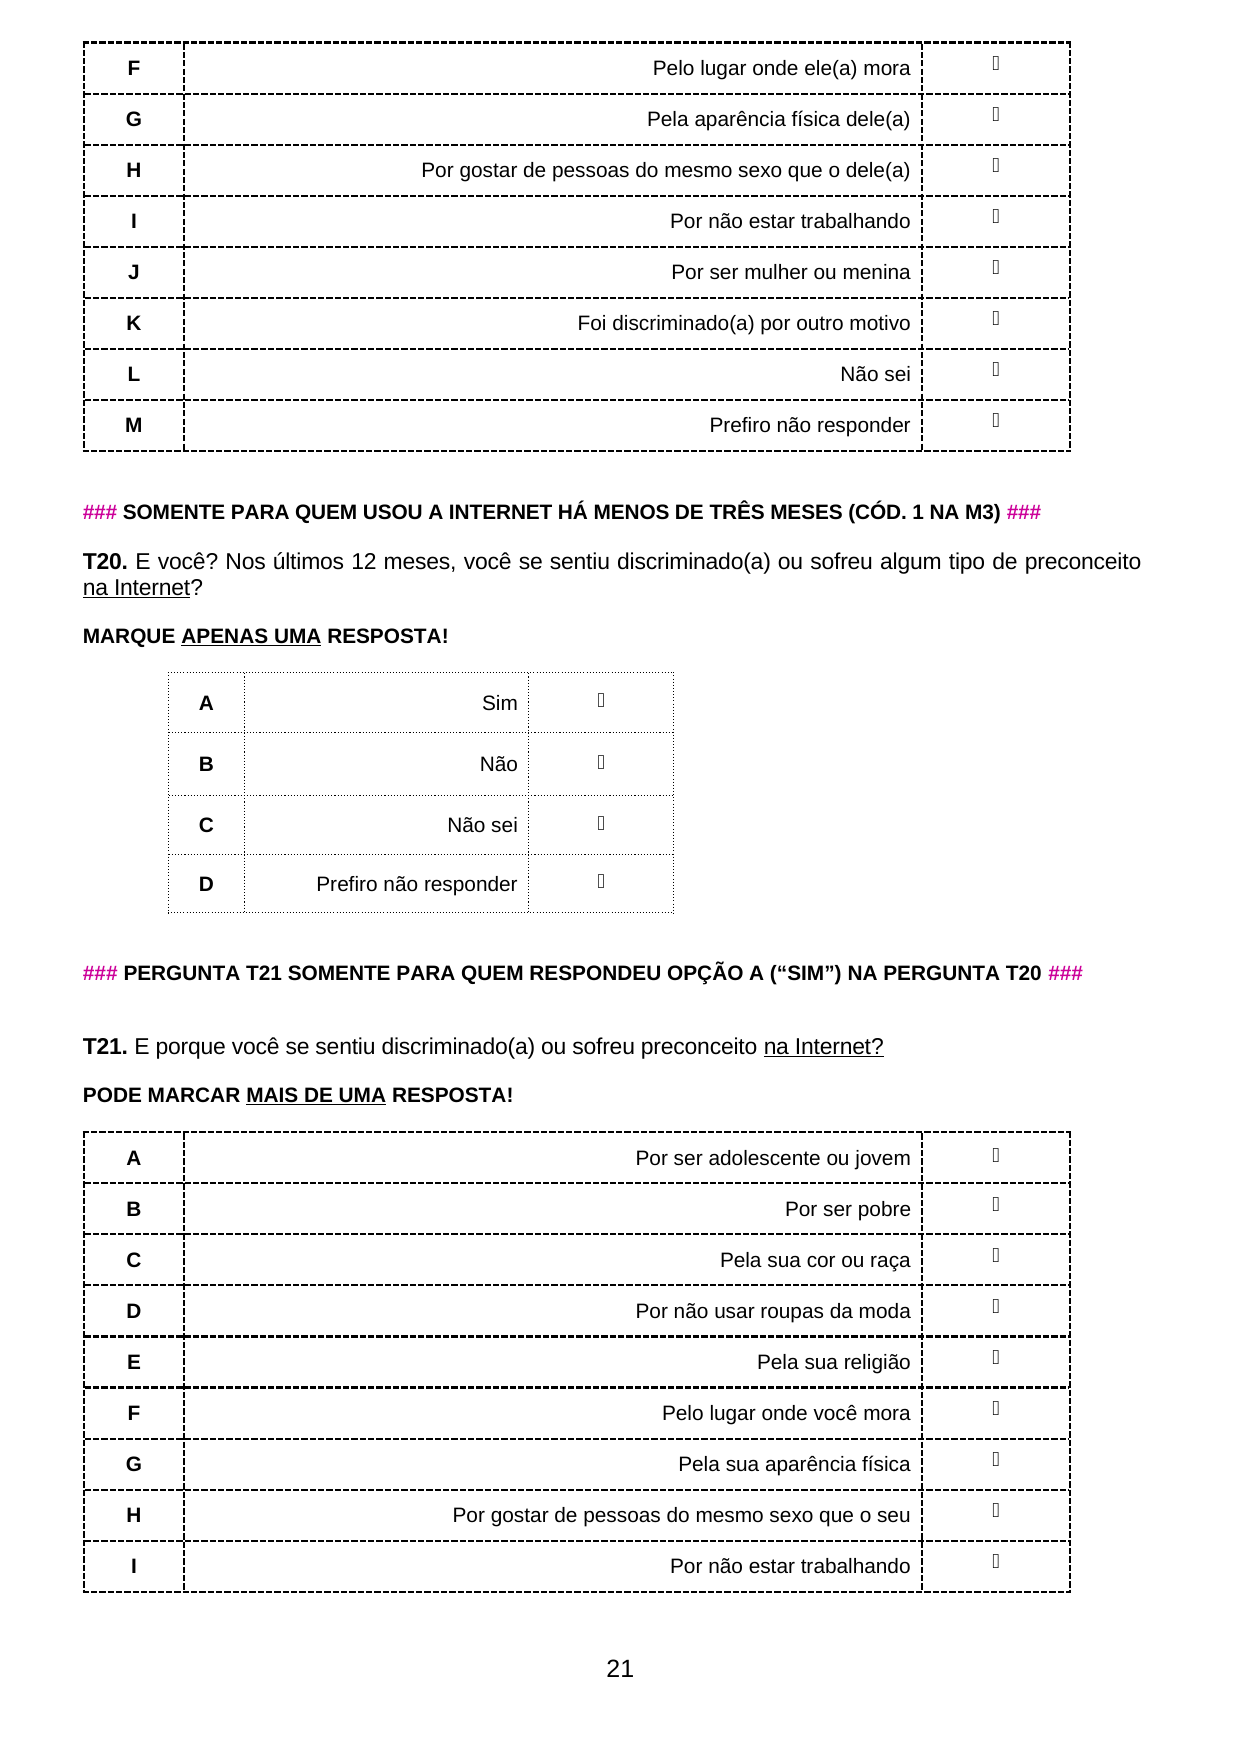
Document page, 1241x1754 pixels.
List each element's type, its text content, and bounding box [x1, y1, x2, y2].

table_cell I [84, 1540, 183, 1591]
table_cell Pela sua religião [184, 1335, 922, 1386]
table_cell Pela sua cor ou raça [184, 1233, 922, 1284]
table_cell Pelo lugar onde ele(a) mora [184, 41, 922, 92]
table_cell B [84, 1182, 183, 1233]
table_cell Por gostar de pessoas do mesmo sexo que o dele(a) [184, 144, 922, 194]
table_cell F [84, 1386, 183, 1437]
text PODE MARCAR MAIS DE UMA RESPOSTA! [83, 1083, 1157, 1107]
table_cell [922, 144, 1070, 194]
table_cell C [84, 1233, 183, 1284]
table_cell H [84, 144, 183, 194]
table_cell Foi discriminado(a) por outro motivo [184, 297, 922, 348]
table_cell [922, 195, 1070, 246]
table_cell [922, 297, 1070, 348]
table_cell E [84, 1335, 183, 1386]
table_cell Por não usar roupas da moda [184, 1284, 922, 1335]
table_cell F [84, 41, 183, 92]
table_header [529, 672, 673, 732]
table_cell Não [244, 732, 529, 795]
table_cell Por não estar trabalhando [184, 195, 922, 246]
table_cell B [168, 732, 244, 795]
table_cell [922, 1284, 1070, 1335]
table_header Por ser adolescente ou jovem [184, 1131, 922, 1182]
table_cell Por não estar trabalhando [184, 1540, 922, 1591]
table_cell Por gostar de pessoas do mesmo sexo que o seu [184, 1489, 922, 1539]
table_cell Prefiro não responder [244, 854, 529, 912]
table_cell C [168, 795, 244, 854]
table_cell Pela aparência física dele(a) [184, 93, 922, 143]
table_cell D [84, 1284, 183, 1335]
table_cell [529, 795, 673, 854]
table_cell [529, 854, 673, 912]
text ### PERGUNTA T21 SOMENTE PARA QUEM RESPONDEU OPÇÃO A (“SIM”) NA PERGUNTA T20 ### [83, 961, 1157, 985]
table_cell L [84, 348, 183, 399]
table_cell Pelo lugar onde você mora [184, 1386, 922, 1437]
table_cell [922, 1386, 1070, 1437]
table_cell [922, 1540, 1070, 1591]
table_cell [922, 348, 1070, 399]
table_cell G [84, 1438, 183, 1488]
table_cell Por ser mulher ou menina [184, 246, 922, 297]
table_cell [922, 1489, 1070, 1539]
table_cell K [84, 297, 183, 348]
text MARQUE APENAS UMA RESPOSTA! [83, 624, 1157, 648]
table_cell [922, 41, 1070, 92]
table_header [922, 1131, 1070, 1182]
table_cell G [84, 93, 183, 143]
table_cell D [168, 854, 244, 912]
table_cell Não sei [184, 348, 922, 399]
text ### SOMENTE PARA QUEM USOU A INTERNET HÁ MENOS DE TRÊS MESES (CÓD. 1 NA M3) ### [83, 500, 1142, 524]
table_cell H [84, 1489, 183, 1539]
table_header Sim [244, 672, 529, 732]
table_cell Por ser pobre [184, 1182, 922, 1233]
table_cell [529, 732, 673, 795]
table_header A [84, 1131, 183, 1182]
table_header A [168, 672, 244, 732]
table_cell Pela sua aparência física [184, 1438, 922, 1488]
table_cell [922, 1438, 1070, 1488]
table_cell Prefiro não responder [184, 399, 922, 450]
table_cell [922, 1335, 1070, 1386]
text T21. E porque você se sentiu discriminado(a) ou sofreu preconceito na Internet? [83, 1033, 1157, 1059]
table_cell [922, 246, 1070, 297]
text T20. E você? Nos últimos 12 meses, você se sentiu discriminado(a) ou sofreu algum tipo de preconceito na Internet? [83, 548, 1142, 600]
table_cell M [84, 399, 183, 450]
table_cell [922, 1182, 1070, 1233]
table_cell [922, 1233, 1070, 1284]
table_cell J [84, 246, 183, 297]
table_cell I [84, 195, 183, 246]
table_cell [922, 399, 1070, 450]
table_cell [922, 93, 1070, 143]
table_cell Não sei [244, 795, 529, 854]
